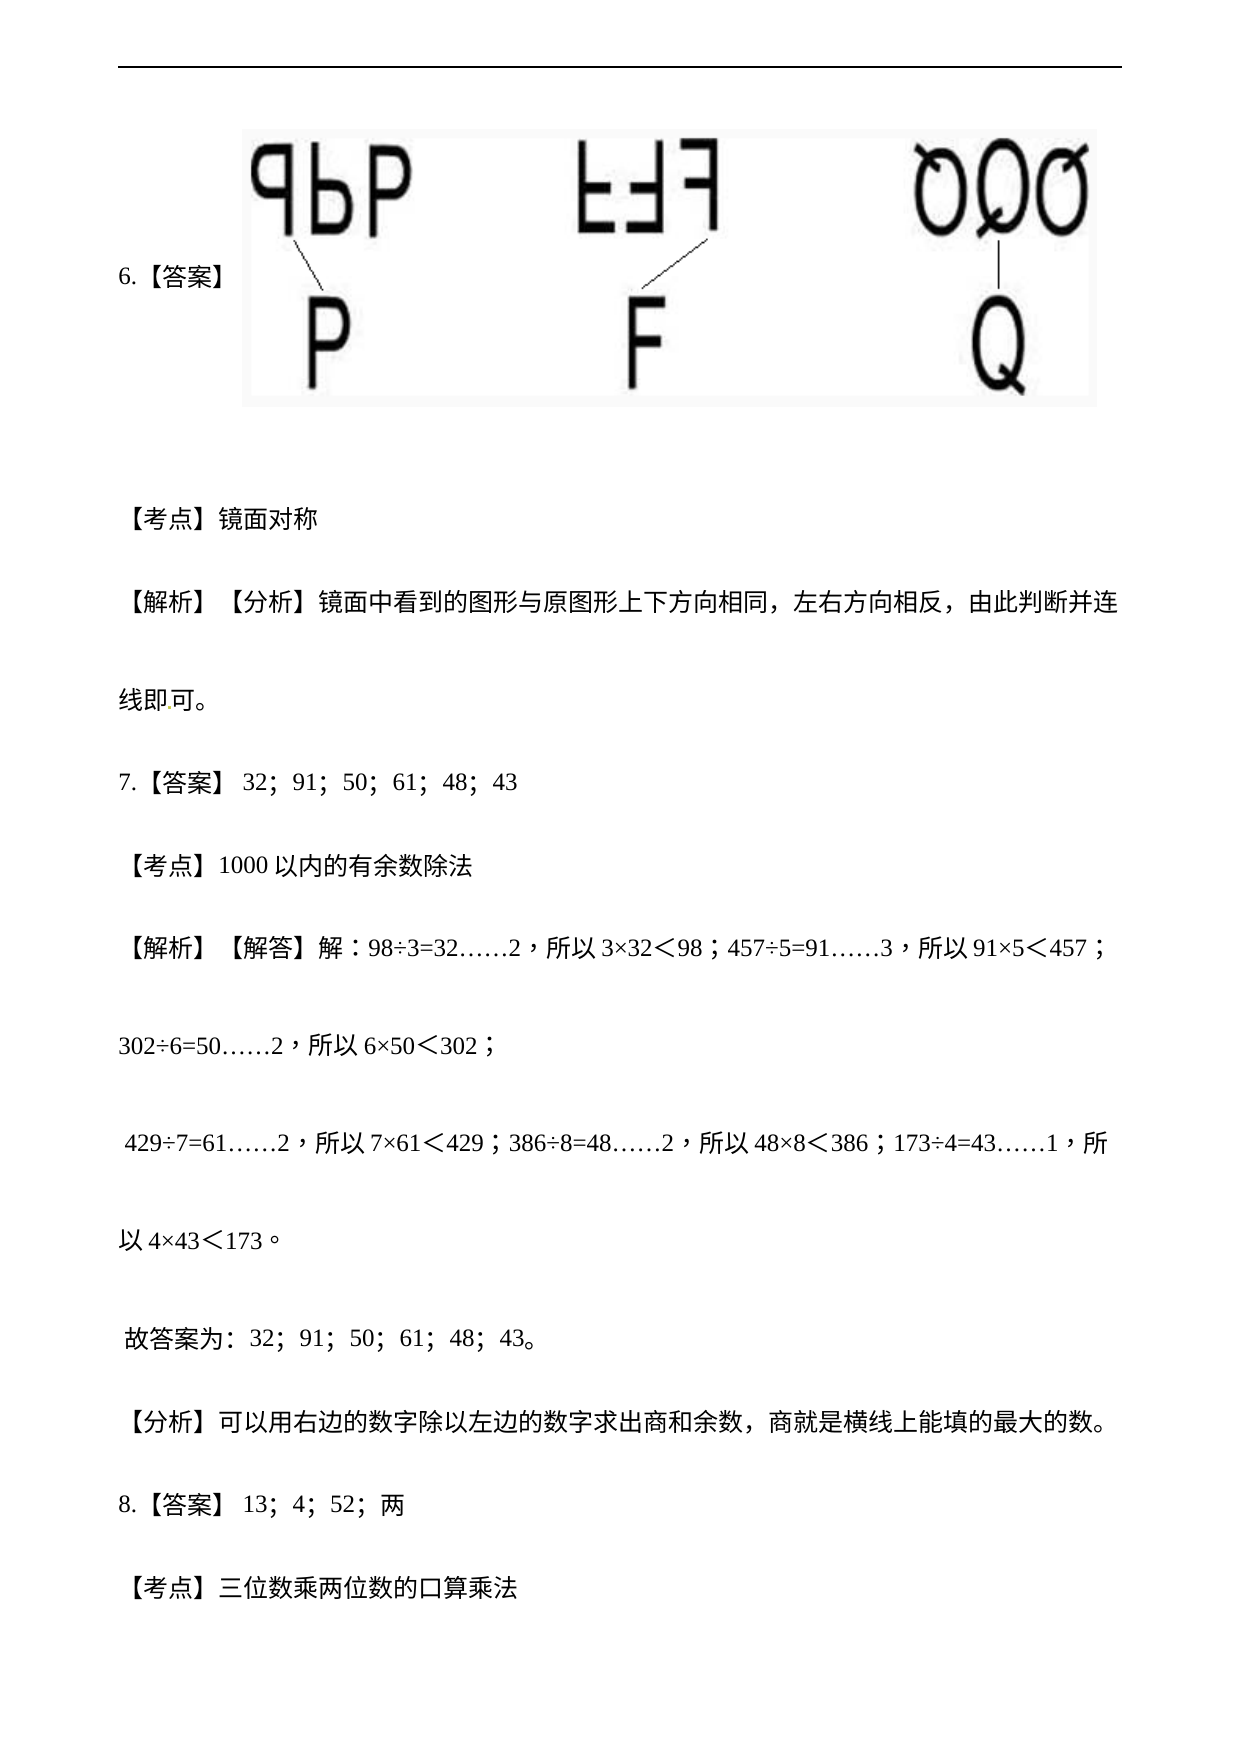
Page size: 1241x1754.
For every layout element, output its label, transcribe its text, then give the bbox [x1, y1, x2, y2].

text 7.【答案】 32；91；50；61；48；43 [118, 749, 1122, 814]
text 【解析】【分析】镜面中看到的图形与原图形上下方向相同，左右方向相反，由此判断并连线即可。 [118, 568, 1122, 731]
text 【考点】1000以内的有余数除法 [118, 832, 1122, 897]
text 【考点】镜面对称 [118, 485, 1122, 550]
picture [242, 129, 1097, 407]
text 【解析】【解答】解：98÷3=32……2，所以3×32＜98；457÷5=91……3，所以91×5＜457；302÷6=50……2，所以6×50＜302； 429÷7=61……2，所以7×61＜429；386÷8=48……2，所以48×8＜386；173÷4=43……1，所以4×43＜173。 故答案为：32；91；50；61；48；43。 [118, 915, 1122, 1370]
text 【考点】三位数乘两位数的口算乘法 [118, 1554, 1122, 1619]
text 8.【答案】 13；4；52；两 [118, 1471, 1122, 1536]
text 【分析】可以用右边的数字除以左边的数字求出商和余数，商就是横线上能填的最大的数。 [118, 1388, 1122, 1453]
